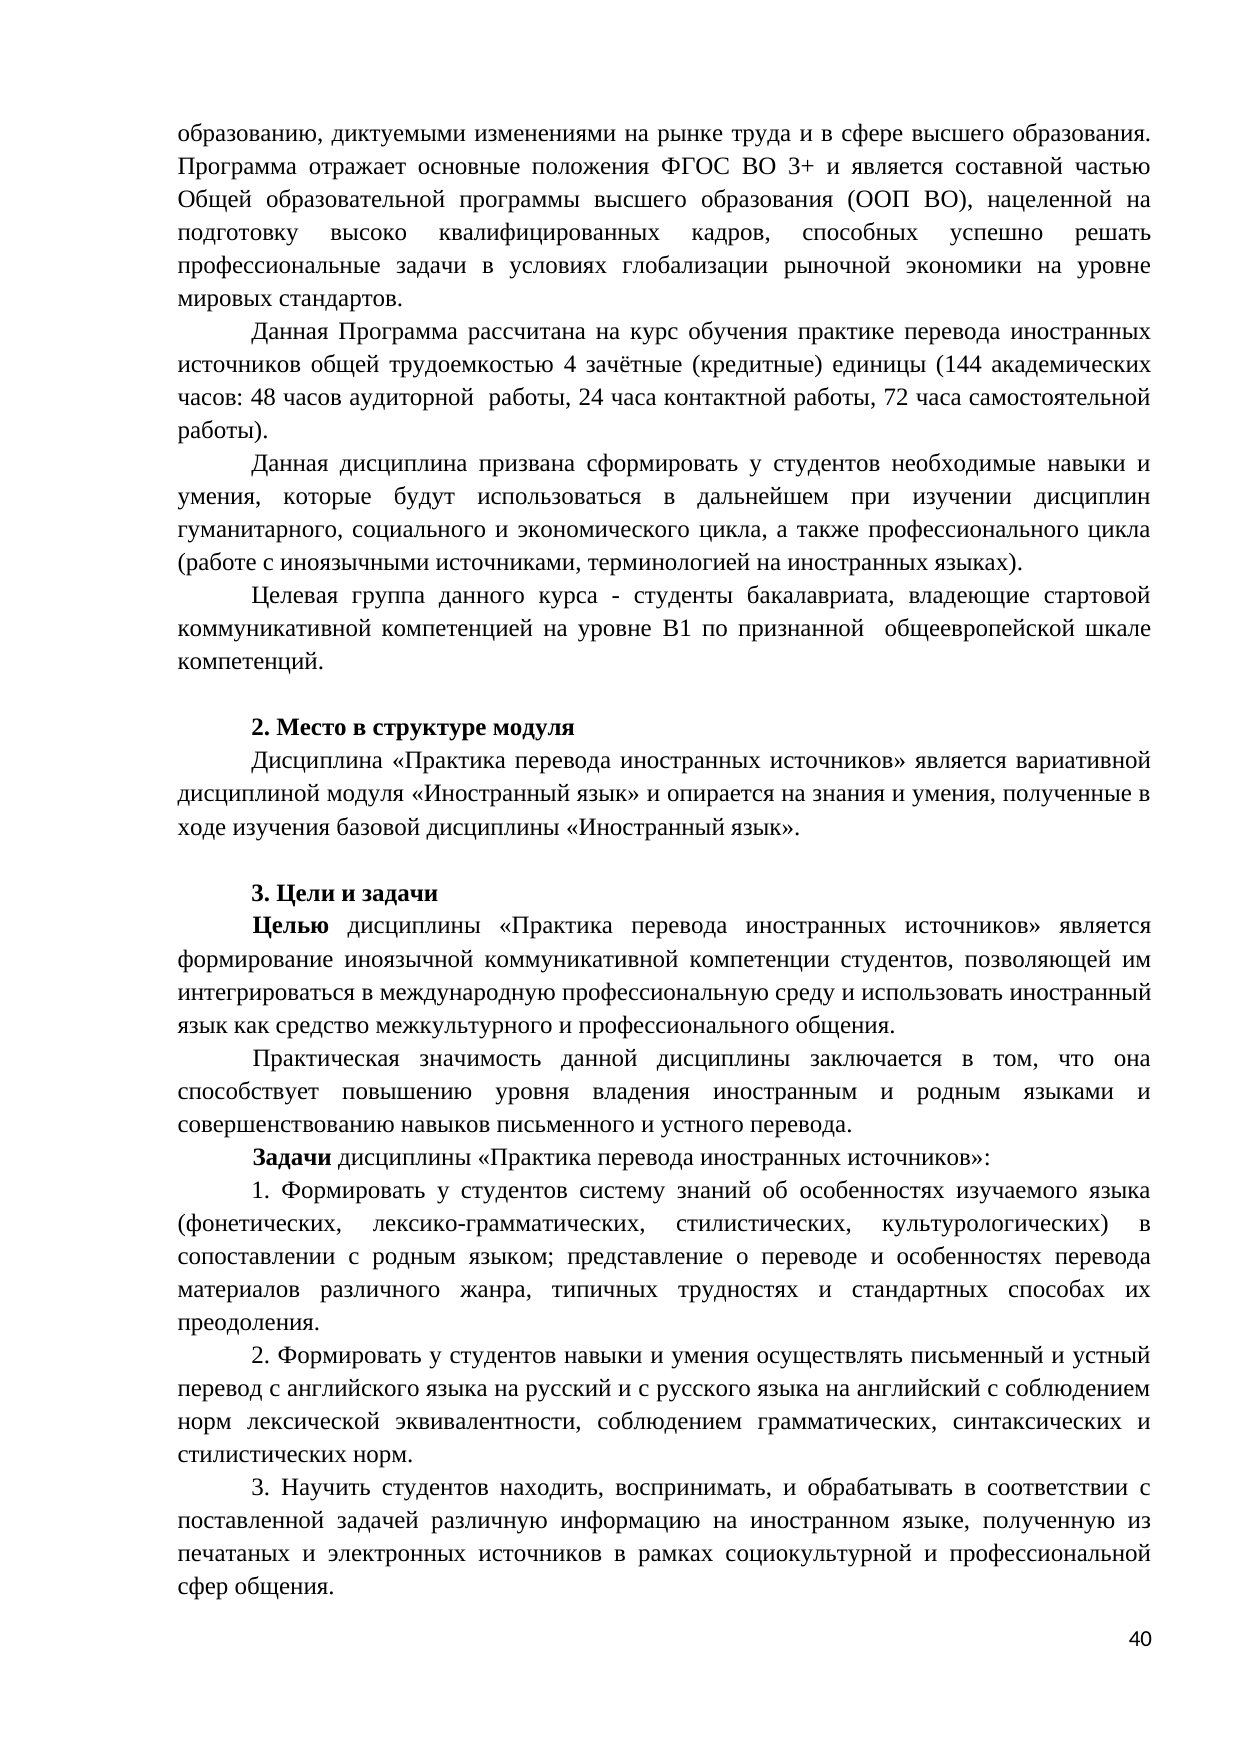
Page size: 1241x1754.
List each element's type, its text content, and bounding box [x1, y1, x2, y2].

text Данная дисциплина призвана сформировать у студентов необходимые навыки и умения, которые будут использоваться в дальнейшем при изучении дисциплин гуманитарного, социального и экономического цикла, а также профессионального цикла (работе с иноязычными источниками, терминологией на иностранных языках). [177, 543, 1152, 576]
text Дисциплина «Практика перевода иностранных источников» является вариативной дисциплиной модуля «Иностранный язык» и опирается на знания и умения, полученные в ходе изучения базовой дисциплины «Иностранный язык». [177, 746, 1152, 840]
text Практическая значимость данной дисциплины заключается в том, что она способствует повышению уровня владения иностранным и родным языками и совершенствованию навыков письменного и устного перевода. [177, 1043, 1152, 1137]
text Задачи дисциплины «Практика перевода иностранных источников»: [177, 1142, 1152, 1171]
text Данная дисциплина призвана сформировать у студентов необходимые навыки и умения, которые будут использоваться в дальнейшем при изучении дисциплин гуманитарного, социального и экономического цикла, а также профессионального цикла (работе с иноязычными источниками, терминологией на иностранных языках). [177, 448, 1152, 481]
text 2. Место в структуре модуля [177, 712, 1152, 741]
text Целью дисциплины «Практика перевода иностранных источников» является формирование иноязычной коммуникативной компетенции студентов, позволяющей им интегрироваться в международную профессиональную среду и использовать иностранный язык как средство межкультурного и профессионального общения. [177, 911, 1152, 1038]
text Данная Программа рассчитана на курс обучения практике перевода иностранных источников общей трудоемкостью 4 зачётные (кредитные) единицы (144 академических часов: 48 часов аудиторной работы, 24 часа контактной работы, 72 часа самостоятельной работы). [177, 316, 1152, 444]
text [177, 279, 1152, 312]
text 2. Формировать у студентов навыки и умения осуществлять письменный и устный перевод с английского языка на русский и с русского языка на английский с соблюдением норм лексической эквивалентности, соблюдением грамматических, синтаксических и стилистических норм. [177, 1340, 1152, 1468]
text 1. Формировать у студентов систему знаний об особенностях изучаемого языка (фонетических, лексико-грамматических, стилистических, культурологических) в сопоставлении с родным языком; представление о переводе и особенностях перевода материалов различного жанра, типичных трудностях и стандартных способах их преодоления. [177, 1175, 1152, 1336]
text Целевая группа данного курса - студенты бакалавриата, владеющие стартовой коммуникативной компетенцией на уровне B1 по признанной общеевропейской шкале компетенций. [177, 580, 1152, 675]
text 3. Научить студентов находить, воспринимать, и обрабатывать в соответствии с поставленной задачей различную информацию на иностранном языке, полученную из печатаных и электронных источников в рамках социокультурной и профессиональной сфер общения. [177, 1472, 1152, 1600]
text 3. Цели и задачи [177, 878, 1152, 906]
